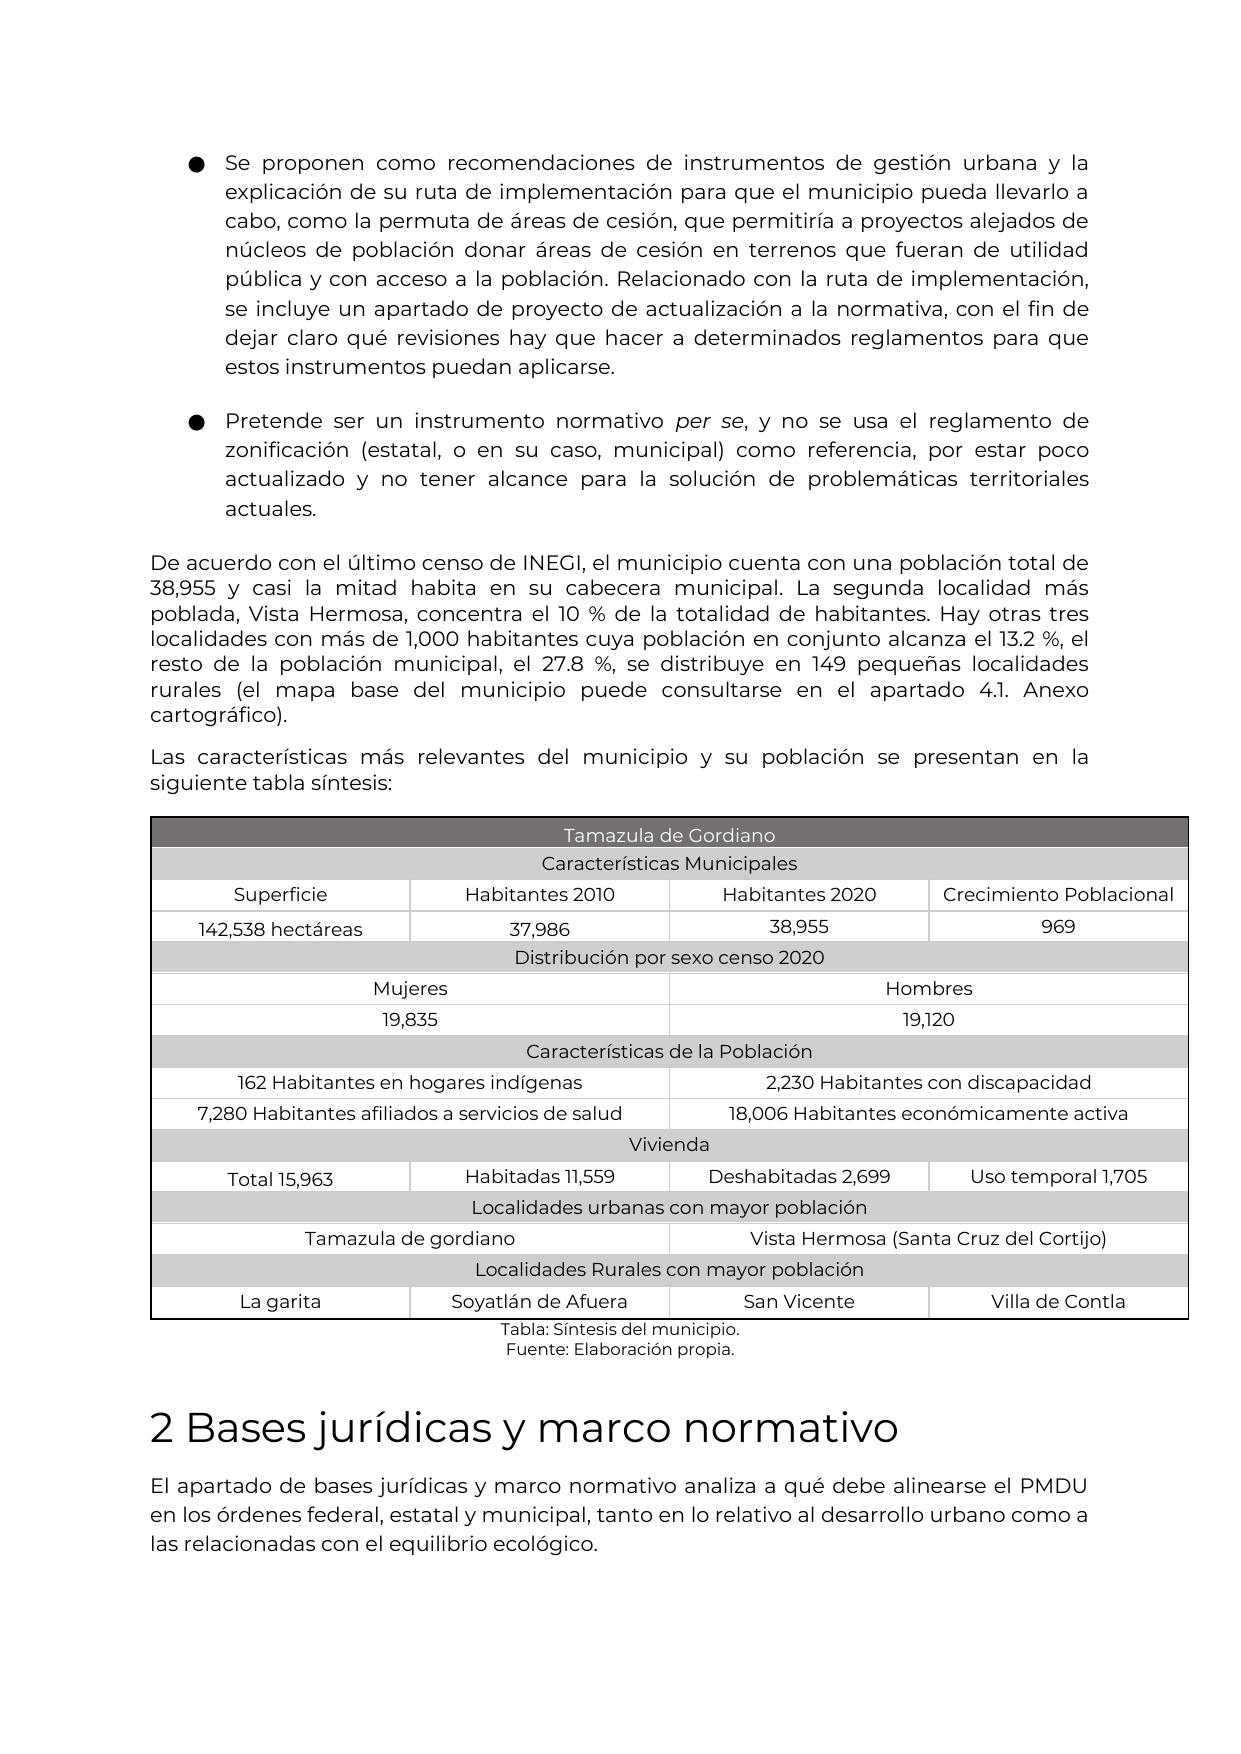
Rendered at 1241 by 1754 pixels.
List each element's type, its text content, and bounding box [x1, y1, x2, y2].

text El apartado de bases jurídicas y marco normativo analiza a qué debe alinearse el PMDU en los órdenes federal, estatal y municipal, tanto en lo relativo al desarrollo urbano como a las relacionadas con el equilibrio ecológico. [150, 1473, 1090, 1557]
table_cell Habitadas 11,559 [411, 1162, 669, 1191]
table_cell Tamazula de gordiano [152, 1224, 669, 1254]
table_cell Características Municipales [152, 849, 1188, 879]
table_cell Soyatlán de Afuera [411, 1287, 669, 1318]
subtitle 2 Bases jurídicas y marco normativo [150, 1402, 1090, 1452]
table_cell San Vicente [670, 1287, 928, 1318]
list Pretende ser un instrumento normativo per se, y no se usa el reglamento de zonificación (estatal, o en su caso, municipal) como referencia, por estar poco actualizado y no tener alcance para la solución de problemáticas territoriales actuales. [187, 408, 1090, 521]
table_cell Crecimiento Poblacional [930, 880, 1188, 910]
table_cell Total 15,963 [152, 1162, 409, 1191]
table_header Tamazula de Gordiano [152, 818, 1188, 847]
text Fuente: Elaboración propia. [150, 1340, 1090, 1360]
table_cell Uso temporal 1,705 [930, 1162, 1188, 1191]
table_cell 38,955 [670, 912, 928, 941]
table_cell Mujeres [152, 974, 669, 1004]
table_cell Superficie [152, 880, 409, 910]
table_cell Hombres [670, 974, 1188, 1004]
text Las características más relevantes del municipio y su población se presentan en la siguiente tabla síntesis: [150, 744, 1090, 795]
table_cell Distribución por sexo censo 2020 [152, 943, 1188, 972]
table_cell 162 Habitantes en hogares indígenas [152, 1068, 669, 1097]
table_cell Villa de Contla [930, 1287, 1188, 1318]
table_cell 2,230 Habitantes con discapacidad [670, 1068, 1188, 1097]
table_cell Deshabitadas 2,699 [670, 1162, 928, 1191]
table_cell La garita [152, 1287, 409, 1318]
table_cell Vivienda [152, 1130, 1188, 1160]
text De acuerdo con el último censo de INEGI, el municipio cuenta con una población total de 38,955 y casi la mitad habita en su cabecera municipal. La segunda localidad más poblada, Vista Hermosa, concentra el 10 % de la totalidad de habitantes. Hay otras tres localidades con más de 1,000 habitantes cuya población en conjunto alcanza el 13.2 %, el resto de la población municipal, el 27.8 %, se distribuye en 149 pequeñas localidades rurales (el mapa base del municipio puede consultarse en el apartado 4.1. Anexo cartográfico). [150, 550, 1090, 728]
table_cell Localidades urbanas con mayor población [152, 1193, 1188, 1222]
table_cell Habitantes 2020 [670, 880, 928, 910]
table_cell Características de la Población [152, 1037, 1188, 1066]
table_cell 7,280 Habitantes afiliados a servicios de salud [152, 1099, 669, 1129]
table_cell Habitantes 2010 [411, 880, 669, 910]
table_cell 19,835 [152, 1005, 669, 1035]
table_cell 969 [930, 912, 1188, 941]
table_cell 18,006 Habitantes económicamente activa [670, 1099, 1188, 1129]
table_cell 19,120 [670, 1005, 1188, 1035]
text Tabla: Síntesis del municipio. [150, 1320, 1090, 1340]
table_cell 37,986 [411, 912, 669, 941]
table_cell Localidades Rurales con mayor población [152, 1255, 1188, 1285]
list Se proponen como recomendaciones de instrumentos de gestión urbana y la explicación de su ruta de implementación para que el municipio pueda llevarlo a cabo, como la permuta de áreas de cesión, que permitiría a proyectos alejados de núcleos de población donar áreas de cesión en terrenos que fueran de utilidad pública y con acceso a la población. Relacionado con la ruta de implementación, se incluye un apartado de proyecto de actualización a la normativa, con el fin de dejar claro qué revisiones hay que hacer a determinados reglamentos para que estos instrumentos puedan aplicarse. [187, 150, 1090, 379]
table_cell 142,538 hectáreas [152, 912, 409, 941]
table_cell Vista Hermosa (Santa Cruz del Cortijo) [670, 1224, 1188, 1254]
